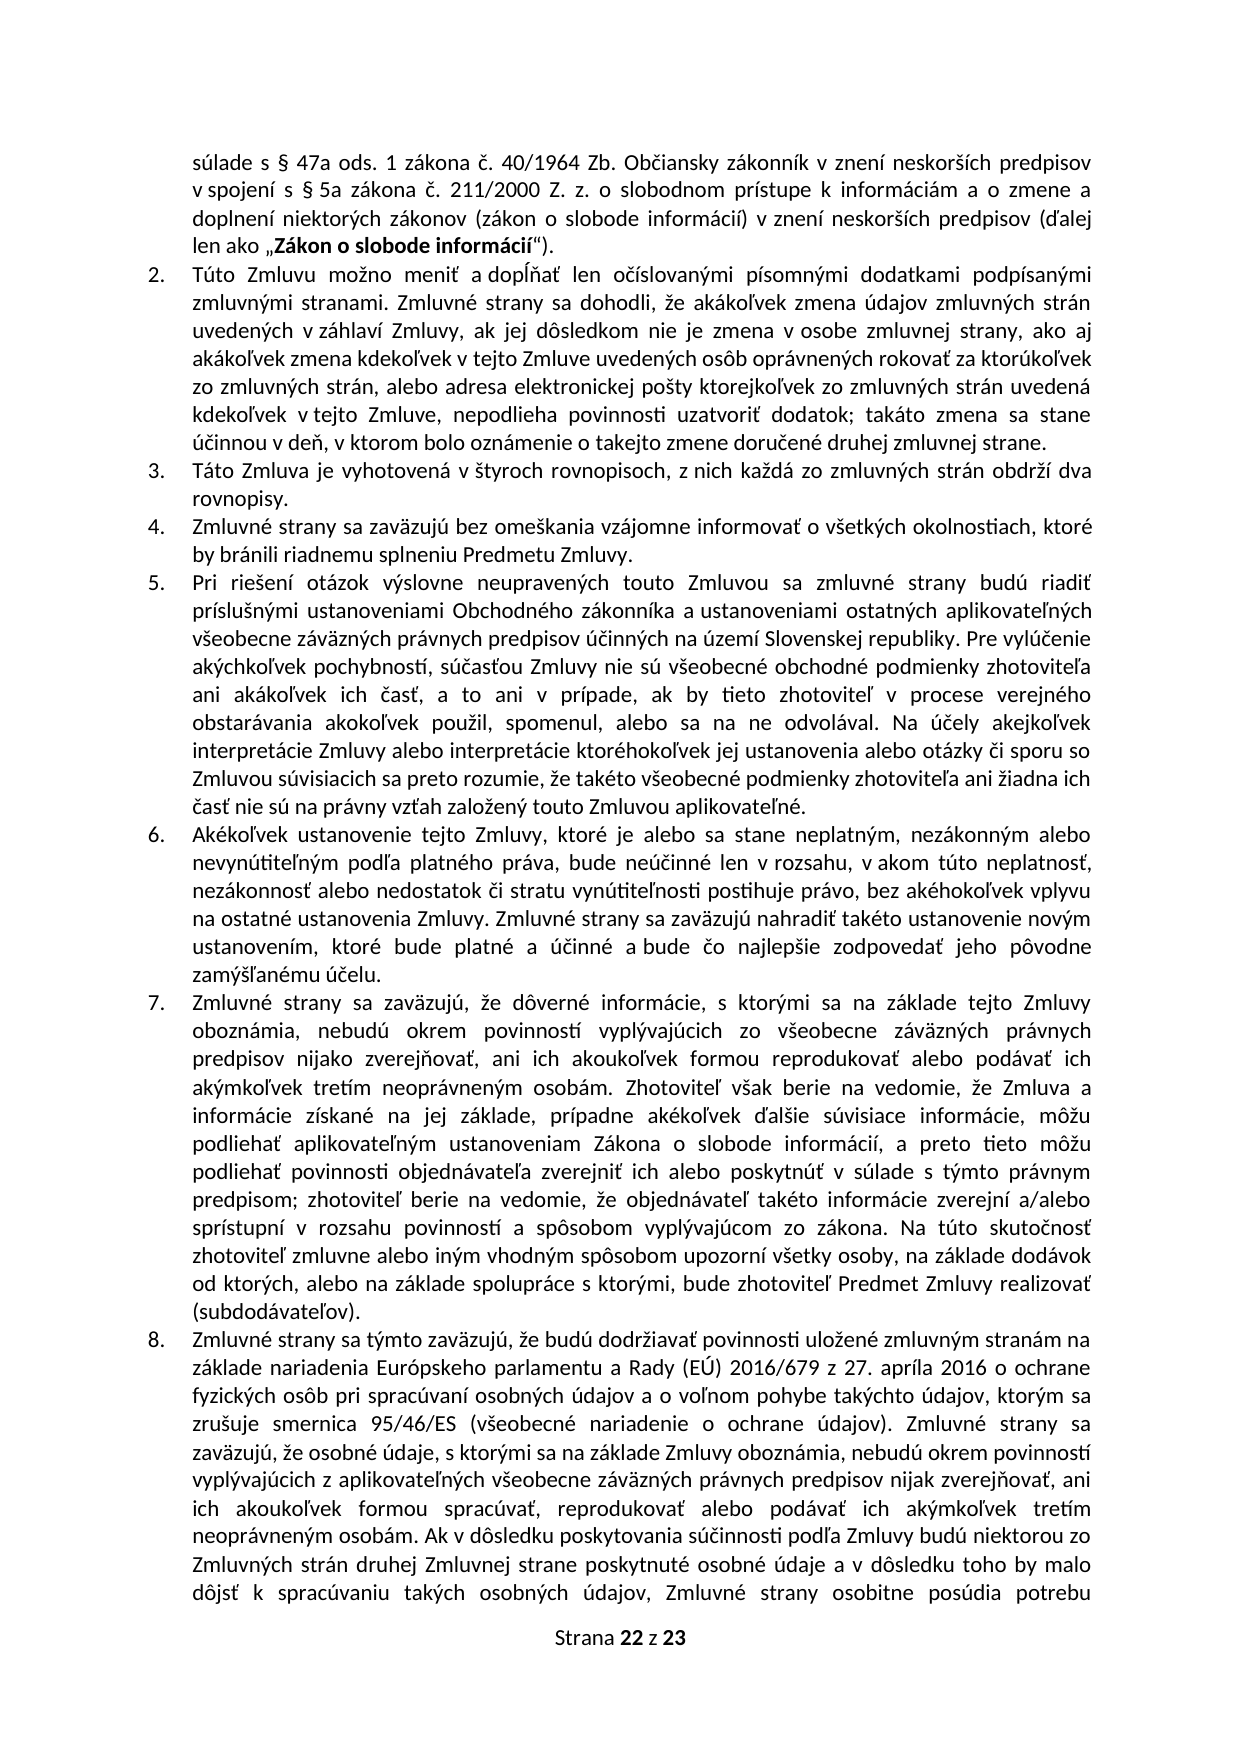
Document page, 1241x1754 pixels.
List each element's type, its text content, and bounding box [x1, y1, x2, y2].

list Akékoľvek ustanovenie tejto Zmluvy, ktoré je alebo sa stane neplatným, nezákonným alebo nevynútiteľným podľa platného práva, bude neúčinné len v rozsahu, v akom túto neplatnosť, nezákonnosť alebo nedostatok či stratu vynútiteľnosti postihuje právo, bez akéhokoľvek vplyvu na ostatné ustanovenia Zmluvy. Zmluvné strany sa zaväzujú nahradiť takéto ustanovenie novým ustanovením, ktoré bude platné a účinné a bude čo najlepšie zodpovedať jeho pôvodne zamýšľanému účelu. [148, 820, 1093, 988]
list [154, 148, 1093, 260]
list Túto Zmluvu možno meniť a dopĺňať len očíslovanými písomnými dodatkami podpísanými zmluvnými stranami. Zmluvné strany sa dohodli, že akákoľvek zmena údajov zmluvných strán uvedených v záhlaví Zmluvy, ak jej dôsledkom nie je zmena v osobe zmluvnej strany, ako aj akákoľvek zmena kdekoľvek v tejto Zmluve uvedených osôb oprávnených rokovať za ktorúkoľvek zo zmluvných strán, alebo adresa elektronickej pošty ktorejkoľvek zo zmluvných strán uvedená kdekoľvek v tejto Zmluve, nepodlieha povinnosti uzatvoriť dodatok; takáto zmena sa stane účinnou v deň, v ktorom bolo oznámenie o takejto zmene doručené druhej zmluvnej strane. [148, 260, 1093, 456]
list Pri riešení otázok výslovne neupravených touto Zmluvou sa zmluvné strany budú riadiť príslušnými ustanoveniami Obchodného zákonníka a ustanoveniami ostatných aplikovateľných všeobecne záväzných právnych predpisov účinných na území Slovenskej republiky. Pre vylúčenie akýchkoľvek pochybností, súčasťou Zmluvy nie sú všeobecné obchodné podmienky zhotoviteľa ani akákoľvek ich časť, a to ani v prípade, ak by tieto zhotoviteľ v procese verejného obstarávania akokoľvek použil, spomenul, alebo sa na ne odvolával. Na účely akejkoľvek interpretácie Zmluvy alebo interpretácie ktoréhokoľvek jej ustanovenia alebo otázky či sporu so Zmluvou súvisiacich sa preto rozumie, že takéto všeobecné podmienky zhotoviteľa ani žiadna ich časť nie sú na právny vzťah založený touto Zmluvou aplikovateľné. [148, 568, 1093, 820]
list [148, 1326, 1093, 1606]
list Zmluvné strany sa zaväzujú, že dôverné informácie, s ktorými sa na základe tejto Zmluvy oboznámia, nebudú okrem povinností vyplývajúcich zo všeobecne záväzných právnych predpisov nijako zverejňovať, ani ich akoukoľvek formou reprodukovať alebo podávať ich akýmkoľvek tretím neoprávneným osobám. Zhotoviteľ však berie na vedomie, že Zmluva a informácie získané na jej základe, prípadne akékoľvek ďalšie súvisiace informácie, môžu podliehať aplikovateľným ustanoveniam Zákona o slobode informácií, a preto tieto môžu podliehať povinnosti objednávateľa zverejniť ich alebo poskytnúť v súlade s týmto právnym predpisom; zhotoviteľ berie na vedomie, že objednávateľ takéto informácie zverejní a/alebo sprístupní v rozsahu povinností a spôsobom vyplývajúcom zo zákona. Na túto skutočnosť zhotoviteľ zmluvne alebo iným vhodným spôsobom upozorní všetky osoby, na základe dodávok od ktorých, alebo na základe spolupráce s ktorými, bude zhotoviteľ Predmet Zmluvy realizovať (subdodávateľov). [148, 988, 1093, 1326]
list Zmluvné strany sa zaväzujú bez omeškania vzájomne informovať o všetkých okolnostiach, ktoré by bránili riadnemu splneniu Predmetu Zmluvy. [148, 512, 1093, 568]
list Táto Zmluva je vyhotovená v štyroch rovnopisoch, z nich každá zo zmluvných strán obdrží dva rovnopisy. [148, 456, 1093, 512]
